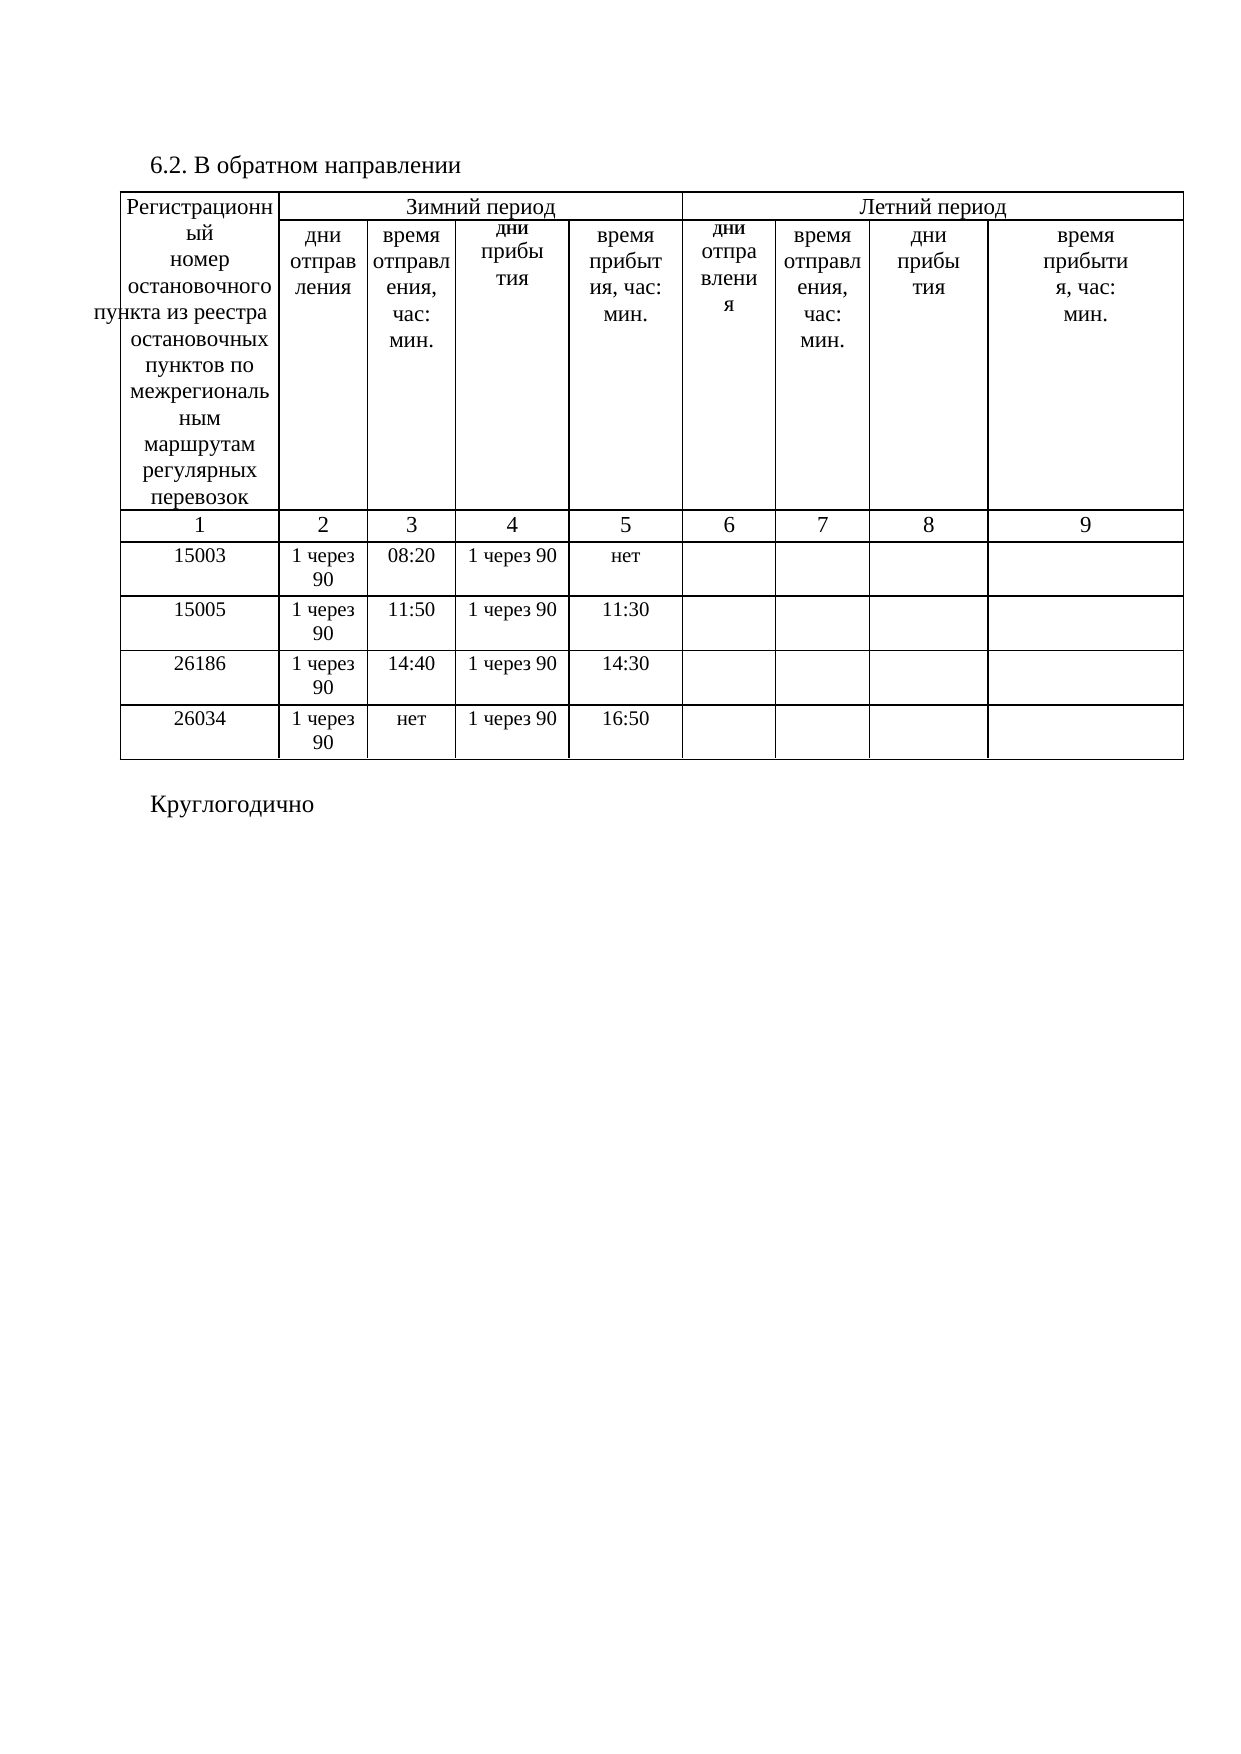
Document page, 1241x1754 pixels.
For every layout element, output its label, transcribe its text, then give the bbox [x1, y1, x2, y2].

table_cell 26186 [121, 651, 278, 704]
table_cell время прибыт ия, час: мин. [570, 221, 682, 509]
table_cell ДНИ отпра влени я [683, 221, 775, 509]
table_cell [683, 706, 775, 758]
table_cell 16:50 [570, 706, 682, 758]
table_cell 1 через 90 [280, 706, 367, 758]
table_cell дни отправ ления [280, 221, 367, 509]
table_cell 4 [456, 511, 568, 541]
table_cell время отправл ения, час: мин. [368, 221, 455, 509]
table_cell 1 через 90 [456, 597, 568, 650]
table_cell 14:30 [570, 651, 682, 704]
text Круглогодично [150, 789, 1090, 817]
table_cell 2 [280, 511, 367, 541]
table_cell 3 [368, 511, 455, 541]
table_cell время отправл ения, час: мин. [776, 221, 869, 509]
table_cell 1 через 90 [456, 651, 568, 704]
table_cell [870, 543, 987, 595]
table_cell 1 [121, 511, 278, 541]
table_cell 7 [776, 511, 869, 541]
table_cell 15003 [121, 543, 278, 595]
table_cell нет [368, 706, 455, 758]
table_cell [776, 543, 869, 595]
table_cell дни прибы тия [870, 221, 987, 509]
table_cell 9 [989, 511, 1183, 541]
table_cell время прибыти я, час: мин. [989, 221, 1183, 509]
table_cell 1 через 90 [456, 706, 568, 758]
table_cell [776, 597, 869, 650]
text 6.2. В обратном направлении [150, 150, 1090, 179]
table_cell 1 через 90 [456, 543, 568, 595]
table_cell 1 через 90 [280, 597, 367, 650]
table_cell 26034 [121, 706, 278, 758]
table_cell [870, 706, 987, 758]
table_cell 6 [683, 511, 775, 541]
table_cell [989, 706, 1183, 758]
table_cell [870, 597, 987, 650]
table_cell [989, 543, 1183, 595]
table_cell 11:30 [570, 597, 682, 650]
table_cell [989, 651, 1183, 704]
table_cell [870, 651, 987, 704]
table_cell [989, 597, 1183, 650]
table_cell 11:50 [368, 597, 455, 650]
table_cell [776, 651, 869, 704]
table_cell 1 через 90 [280, 651, 367, 704]
table_cell [776, 706, 869, 758]
table_cell 1 через 90 [280, 543, 367, 595]
table_cell 8 [870, 511, 987, 541]
table_cell 15005 [121, 597, 278, 650]
table_header Зимний период [280, 193, 682, 219]
table_cell 14:40 [368, 651, 455, 704]
table_header Регистрационный номер остановочного пункта из реестра остановочных пунктов по межрегиональным маршрутам регулярных перевозок [121, 193, 278, 509]
table_cell [683, 597, 775, 650]
table_cell [683, 543, 775, 595]
table_cell 5 [570, 511, 682, 541]
table_cell [683, 651, 775, 704]
table_cell нет [570, 543, 682, 595]
table_cell ДНИ прибы тия [456, 221, 568, 509]
table_cell 08:20 [368, 543, 455, 595]
table_header Летний период [683, 193, 1183, 219]
